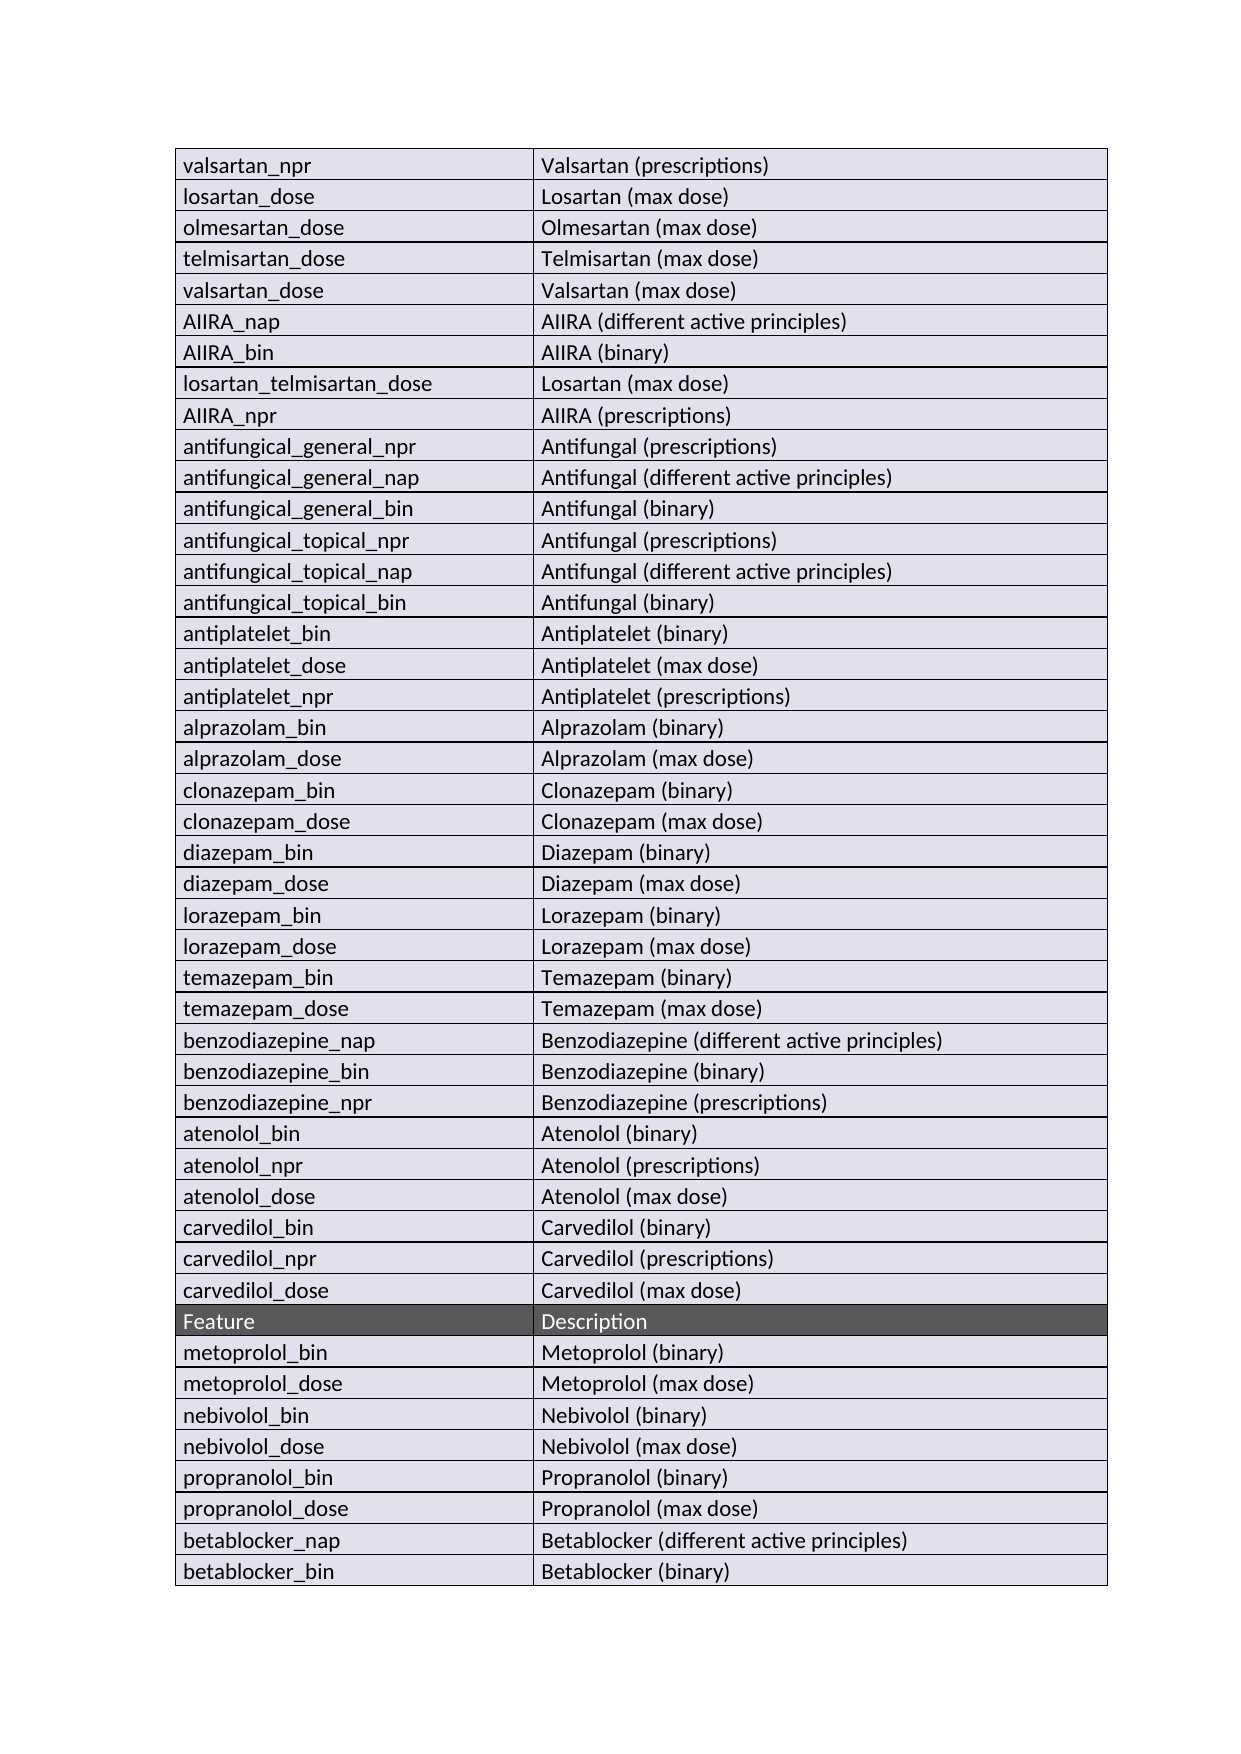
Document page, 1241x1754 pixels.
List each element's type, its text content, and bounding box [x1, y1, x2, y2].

table_cell lorazepam_dose [176, 930, 533, 960]
table_cell Clonazepam (binary) [534, 774, 1107, 804]
table_cell Antiplatelet (prescriptions) [534, 680, 1107, 710]
table_cell Antifungal (prescriptions) [534, 524, 1107, 554]
table_cell carvedilol_npr [176, 1243, 533, 1273]
table_cell Lorazepam (binary) [534, 899, 1107, 929]
table_cell Nebivolol (max dose) [534, 1430, 1107, 1460]
table_cell losartan_telmisartan_dose [176, 368, 533, 398]
table_cell Antiplatelet (max dose) [534, 649, 1107, 679]
table_cell Carvedilol (max dose) [534, 1274, 1107, 1304]
table_cell valsartan_npr [176, 149, 533, 179]
table_cell diazepam_bin [176, 836, 533, 866]
table_cell Benzodiazepine (binary) [534, 1055, 1107, 1085]
table_cell antiplatelet_npr [176, 680, 533, 710]
table_cell AIIRA (binary) [534, 336, 1107, 366]
table_cell propranolol_dose [176, 1493, 533, 1523]
table_cell antiplatelet_bin [176, 618, 533, 648]
table_cell Losartan (max dose) [534, 368, 1107, 398]
table_cell antifungical_topical_npr [176, 524, 533, 554]
table_cell metoprolol_bin [176, 1336, 533, 1366]
table_cell AIIRA_nap [176, 305, 533, 335]
table_cell temazepam_dose [176, 993, 533, 1023]
table_cell Valsartan (prescriptions) [534, 149, 1107, 179]
table_cell temazepam_bin [176, 961, 533, 991]
table_cell alprazolam_bin [176, 711, 533, 741]
table_cell AIIRA_npr [176, 399, 533, 429]
table_cell Benzodiazepine (different active principles) [534, 1024, 1107, 1054]
table_cell propranolol_bin [176, 1461, 533, 1491]
table_cell Carvedilol (binary) [534, 1211, 1107, 1241]
table_cell alprazolam_dose [176, 743, 533, 773]
table_cell Antifungal (different active principles) [534, 461, 1107, 491]
table_cell Nebivolol (binary) [534, 1399, 1107, 1429]
table_cell Telmisartan (max dose) [534, 243, 1107, 273]
table_cell benzodiazepine_bin [176, 1055, 533, 1085]
table_cell antifungical_topical_nap [176, 555, 533, 585]
table_cell losartan_dose [176, 180, 533, 210]
table_cell carvedilol_bin [176, 1211, 533, 1241]
table_cell diazepam_dose [176, 868, 533, 898]
table_cell metoprolol_dose [176, 1368, 533, 1398]
table_cell clonazepam_dose [176, 805, 533, 835]
table_cell AIIRA (different active principles) [534, 305, 1107, 335]
table_cell nebivolol_dose [176, 1430, 533, 1460]
table_cell antifungical_general_bin [176, 493, 533, 523]
table_cell benzodiazepine_nap [176, 1024, 533, 1054]
table_cell Temazepam (binary) [534, 961, 1107, 991]
table_cell Diazepam (binary) [534, 836, 1107, 866]
table_cell Antifungal (binary) [534, 493, 1107, 523]
table_cell Lorazepam (max dose) [534, 930, 1107, 960]
table_cell Betablocker (binary) [534, 1555, 1107, 1585]
table_cell Alprazolam (binary) [534, 711, 1107, 741]
table_cell atenolol_dose [176, 1180, 533, 1210]
table_cell Temazepam (max dose) [534, 993, 1107, 1023]
table_cell Metoprolol (max dose) [534, 1368, 1107, 1398]
table_cell atenolol_bin [176, 1118, 533, 1148]
table_cell telmisartan_dose [176, 243, 533, 273]
table_cell carvedilol_dose [176, 1274, 533, 1304]
table_cell Atenolol (max dose) [534, 1180, 1107, 1210]
table_cell Olmesartan (max dose) [534, 211, 1107, 241]
table_cell Antifungal (binary) [534, 586, 1107, 616]
table_cell Antifungal (prescriptions) [534, 430, 1107, 460]
table_cell Clonazepam (max dose) [534, 805, 1107, 835]
table_cell clonazepam_bin [176, 774, 533, 804]
table_cell Atenolol (prescriptions) [534, 1149, 1107, 1179]
table_cell Valsartan (max dose) [534, 274, 1107, 304]
table_cell valsartan_dose [176, 274, 533, 304]
table_cell atenolol_npr [176, 1149, 533, 1179]
table_cell nebivolol_bin [176, 1399, 533, 1429]
table_cell AIIRA (prescriptions) [534, 399, 1107, 429]
table_cell Losartan (max dose) [534, 180, 1107, 210]
table_cell AIIRA_bin [176, 336, 533, 366]
table_cell Description [534, 1305, 1107, 1335]
table_cell antifungical_general_npr [176, 430, 533, 460]
table_cell Metoprolol (binary) [534, 1336, 1107, 1366]
table_cell antifungical_topical_bin [176, 586, 533, 616]
table_cell Feature [176, 1305, 533, 1335]
table_cell Antiplatelet (binary) [534, 618, 1107, 648]
table_cell Carvedilol (prescriptions) [534, 1243, 1107, 1273]
table_cell Propranolol (max dose) [534, 1493, 1107, 1523]
table_cell antiplatelet_dose [176, 649, 533, 679]
table_cell benzodiazepine_npr [176, 1086, 533, 1116]
table_cell betablocker_bin [176, 1555, 533, 1585]
table_cell antifungical_general_nap [176, 461, 533, 491]
table_cell betablocker_nap [176, 1524, 533, 1554]
table_cell Antifungal (different active principles) [534, 555, 1107, 585]
table_cell lorazepam_bin [176, 899, 533, 929]
table_cell olmesartan_dose [176, 211, 533, 241]
table_cell Diazepam (max dose) [534, 868, 1107, 898]
table_cell Benzodiazepine (prescriptions) [534, 1086, 1107, 1116]
table_cell Alprazolam (max dose) [534, 743, 1107, 773]
table_cell Propranolol (binary) [534, 1461, 1107, 1491]
table_cell Betablocker (different active principles) [534, 1524, 1107, 1554]
table_cell Atenolol (binary) [534, 1118, 1107, 1148]
